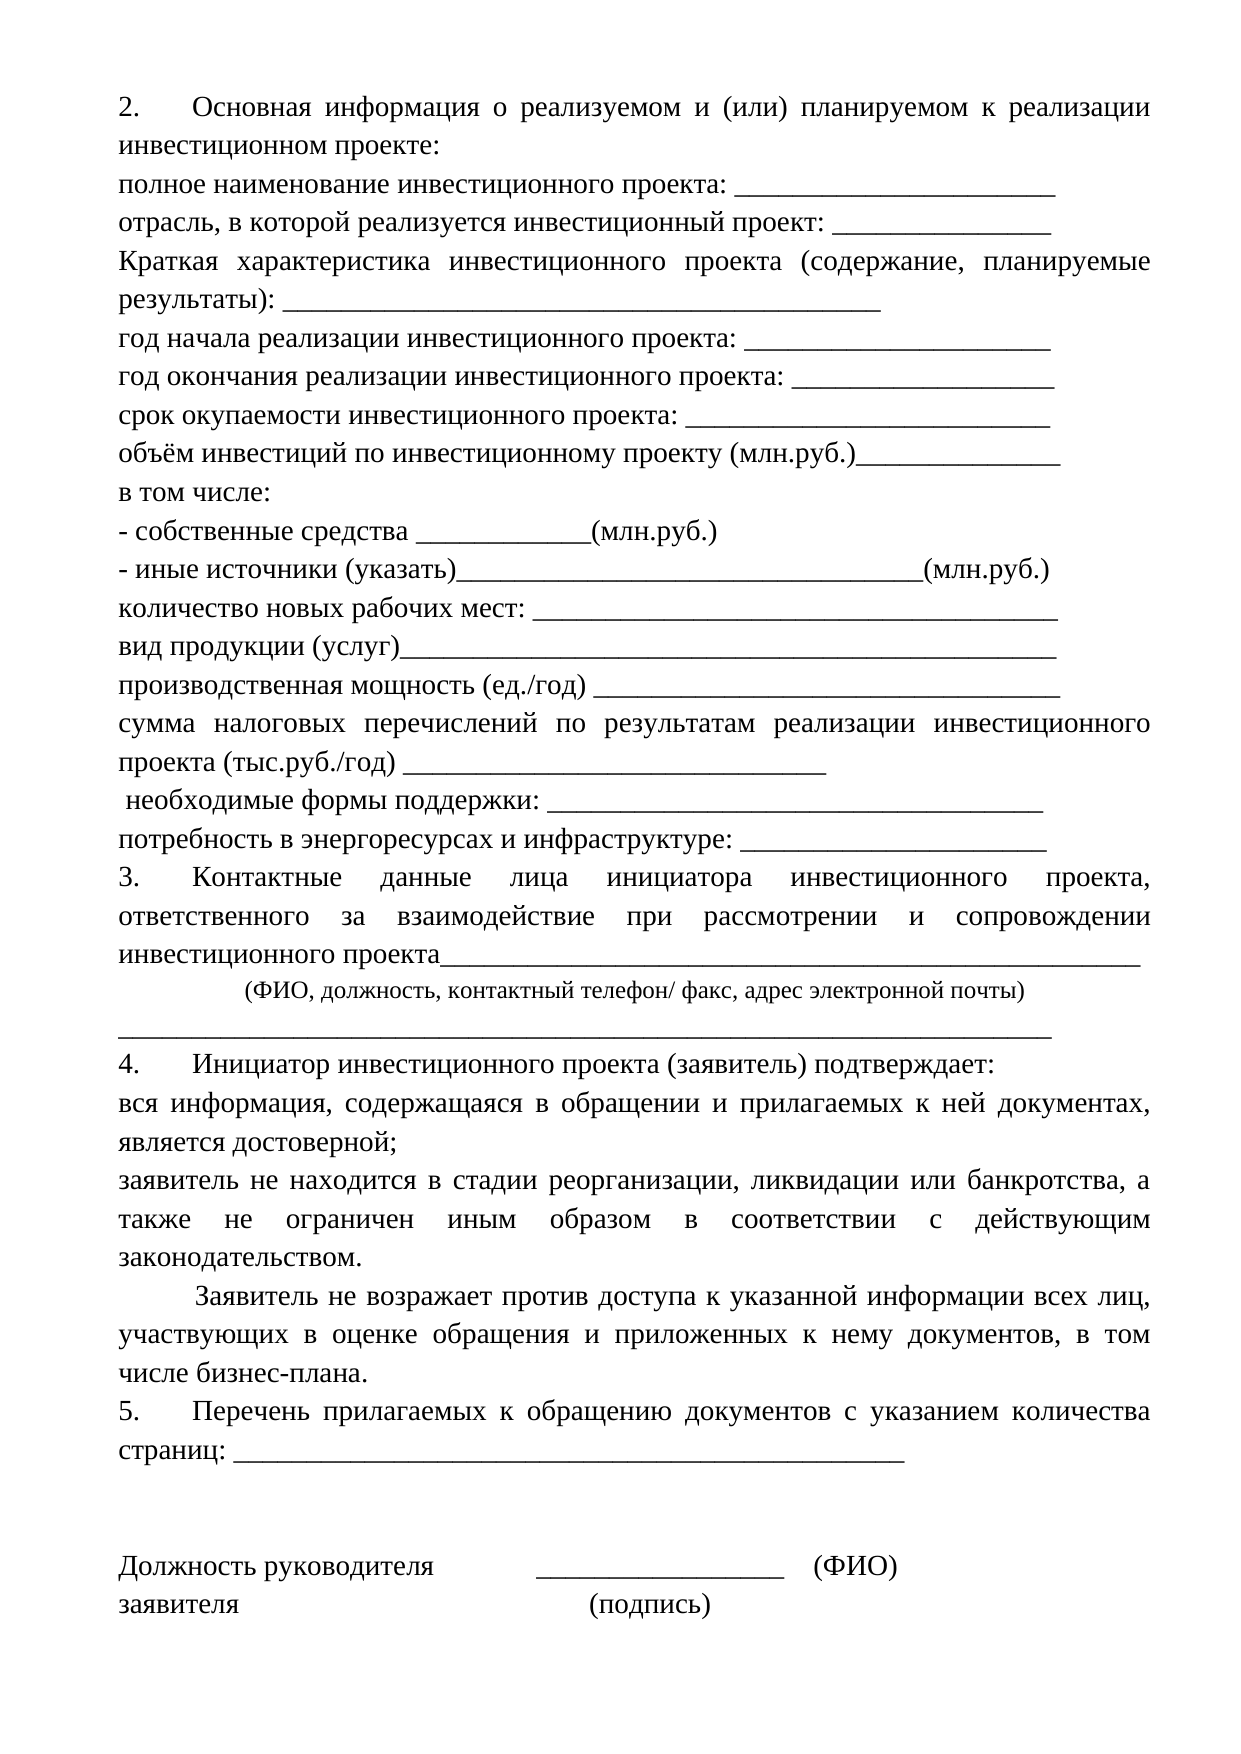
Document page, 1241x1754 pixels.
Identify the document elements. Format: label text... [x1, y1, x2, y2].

text год окончания реализации инвестиционного проекта: __________________ [118, 358, 1152, 392]
text 3. Контактные данные лица инициатора инвестиционного проекта, ответственного за взаимодействие при рассмотрении и сопровождении инвестиционного проекта________________________________________________ [118, 859, 1152, 970]
text отрасль, в которой реализуется инвестиционный проект: _______________ [118, 204, 1152, 238]
text 2. Основная информация о реализуемом и (или) планируемом к реализации инвестиционном проекте: [118, 89, 1152, 161]
text год начала реализации инвестиционного проекта: _____________________ [118, 320, 1152, 353]
text Заявитель не возражает против доступа к указанной информации всех лиц, участвующих в оценке обращения и приложенных к нему документов, в том числе бизнес-плана. [118, 1278, 1152, 1388]
text объём инвестиций по инвестиционному проекту (млн.руб.)______________ [118, 436, 1152, 469]
text 5. Перечень прилагаемых к обращению документов с указанием количества страниц: ______________________________________________ [118, 1393, 1152, 1466]
text Краткая характеристика инвестиционного проекта (содержание, планируемые результаты): _________________________________________ [118, 243, 1152, 315]
text количество новых рабочих мест: ____________________________________ [118, 590, 1152, 623]
text полное наименование инвестиционного проекта: ______________________ [118, 166, 1152, 199]
text необходимые формы поддержки: __________________________________ [118, 782, 1152, 816]
text заявителя (подпись) [118, 1586, 1152, 1620]
text потребность в энергоресурсах и инфраструктуре: _____________________ [118, 821, 1152, 854]
text сумма налоговых перечислений по результатам реализации инвестиционного проекта (тыс.руб./год) _____________________________ [118, 705, 1152, 777]
text в том числе: [118, 474, 1152, 508]
text заявитель не находится в стадии реорганизации, ликвидации или банкротства, а также не ограничен иным образом в соответствии с действующим законодательством. [118, 1162, 1152, 1273]
text срок окупаемости инвестиционного проекта: _________________________ [118, 397, 1152, 431]
text Должность руководителя _________________ (ФИО) [118, 1548, 1152, 1581]
text 4. Инициатор инвестиционного проекта (заявитель) подтверждает: [118, 1047, 1152, 1080]
text вид продукции (услуг)_____________________________________________ [118, 628, 1152, 662]
text - иные источники (указать)________________________________(млн.руб.) [118, 551, 1152, 585]
text - собственные средства ____________(млн.руб.) [118, 513, 1152, 546]
text (ФИО, должность, контактный телефон/ факс, адрес электронной почты) [118, 975, 1152, 1004]
text вся информация, содержащаяся в обращении и прилагаемых к ней документах, является достоверной; [118, 1085, 1152, 1157]
text производственная мощность (ед./год) ________________________________ [118, 667, 1152, 700]
text ________________________________________________________________ [118, 1008, 1152, 1042]
